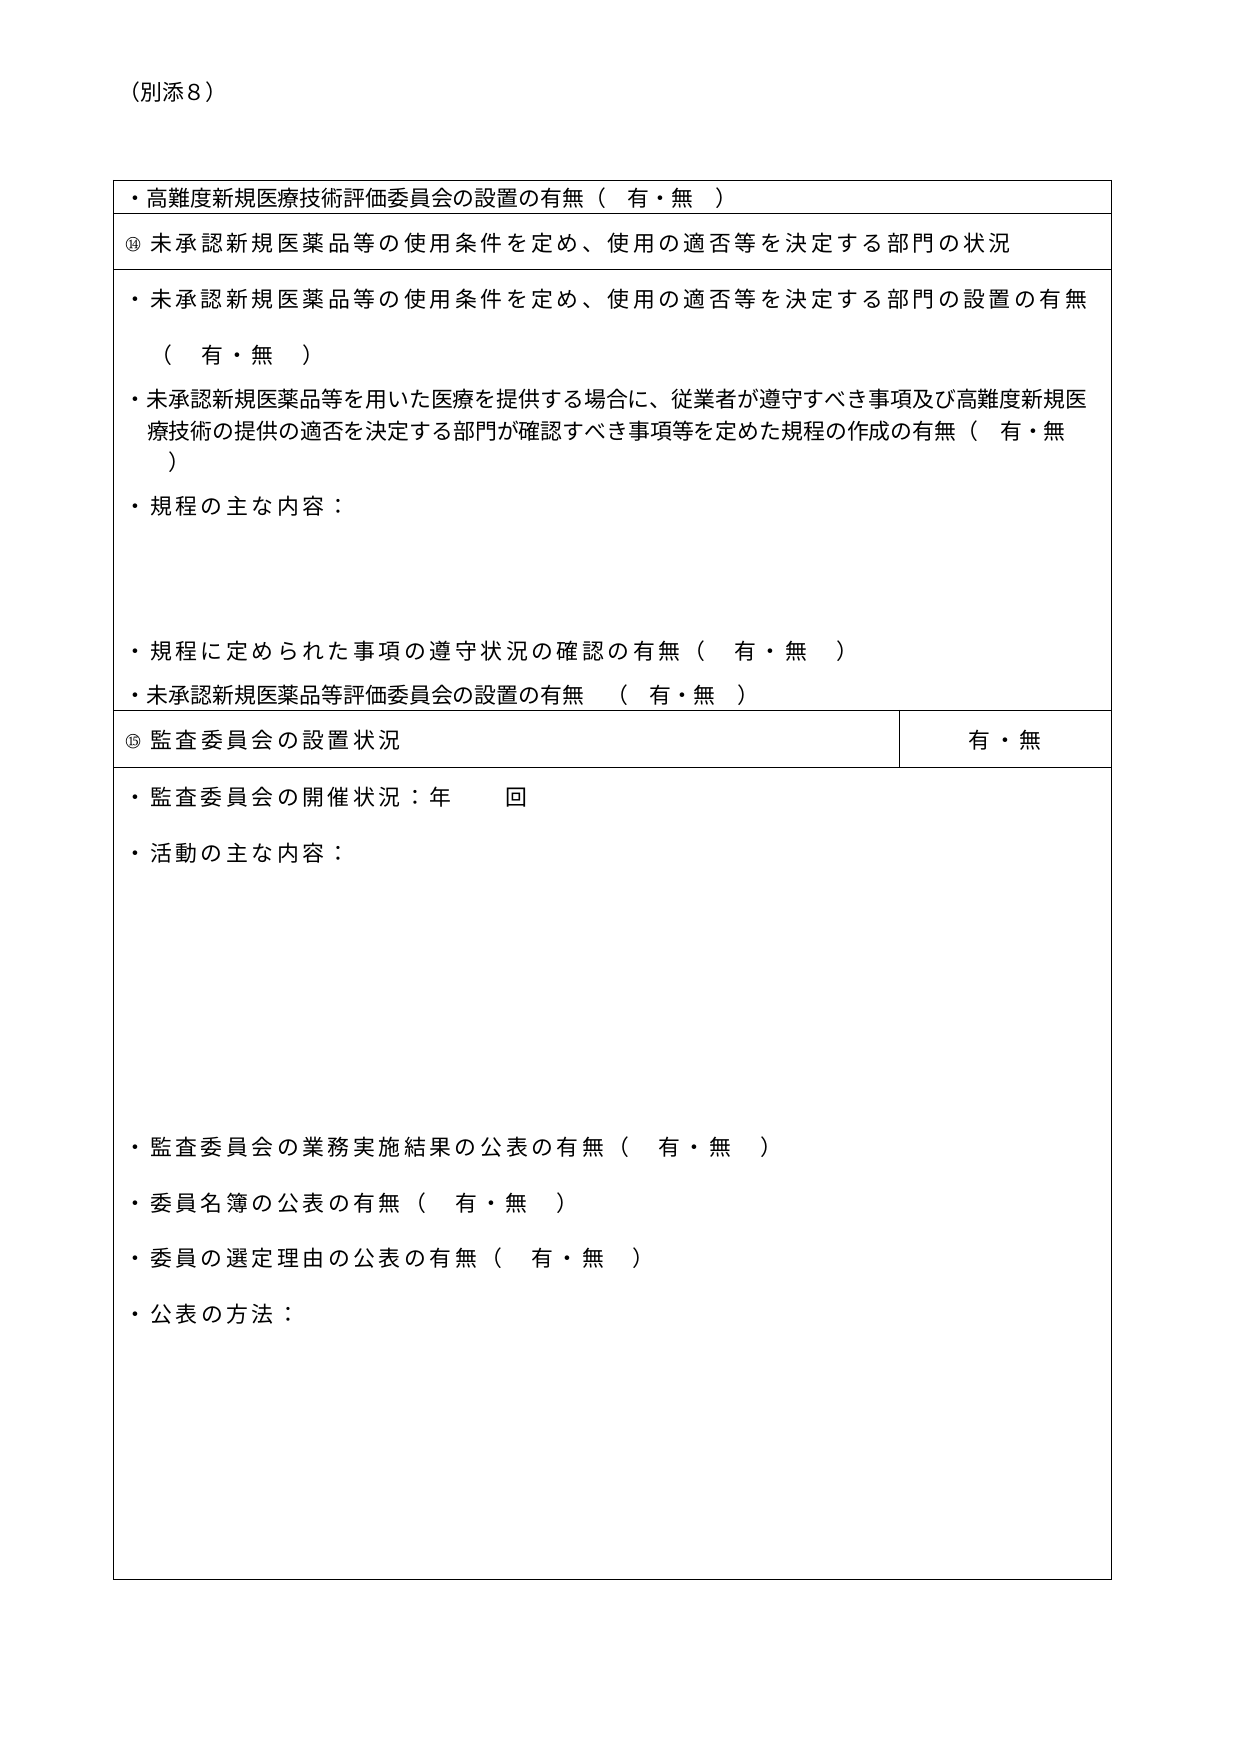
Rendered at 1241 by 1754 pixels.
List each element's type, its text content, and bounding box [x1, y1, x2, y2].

table_cell ⑭未承認新規医薬品等の使用条件を定め、使用の適否等を決定する部門の状況 [114, 214, 1111, 269]
table_cell 有・無 [900, 711, 1111, 767]
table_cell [114, 181, 1111, 212]
table_cell ⑮監査委員会の設置状況 [114, 711, 899, 767]
table_cell ・監査委員会の開催状況：年 回 ・活動の主な内容： ・監査委員会の業務実施結果の公表の有無（ 有・無 ） ・委員名簿の公表の有無（ 有・無 ） ・委員の選定理由の公表の有無（ 有・無 ） ・公表の方法： [114, 768, 1111, 1579]
table_cell ・未承認新規医薬品等の使用条件を定め、使用の適否等を決定する部門の設置の有無（ 有・無 ） ・未承認新規医薬品等を用いた医療を提供する場合に、従業者が遵守すべき事項及び高難度新規医療技術の提供の適否を決定する部門が確認すべき事項等を定めた規程の作成の有無（ 有・無 ） ・規程の主な内容： ・規程に定められた事項の遵守状況の確認の有無（ 有・無 ） ・未承認新規医薬品等評価委員会の設置の有無 （ 有・無 ） [114, 270, 1111, 710]
